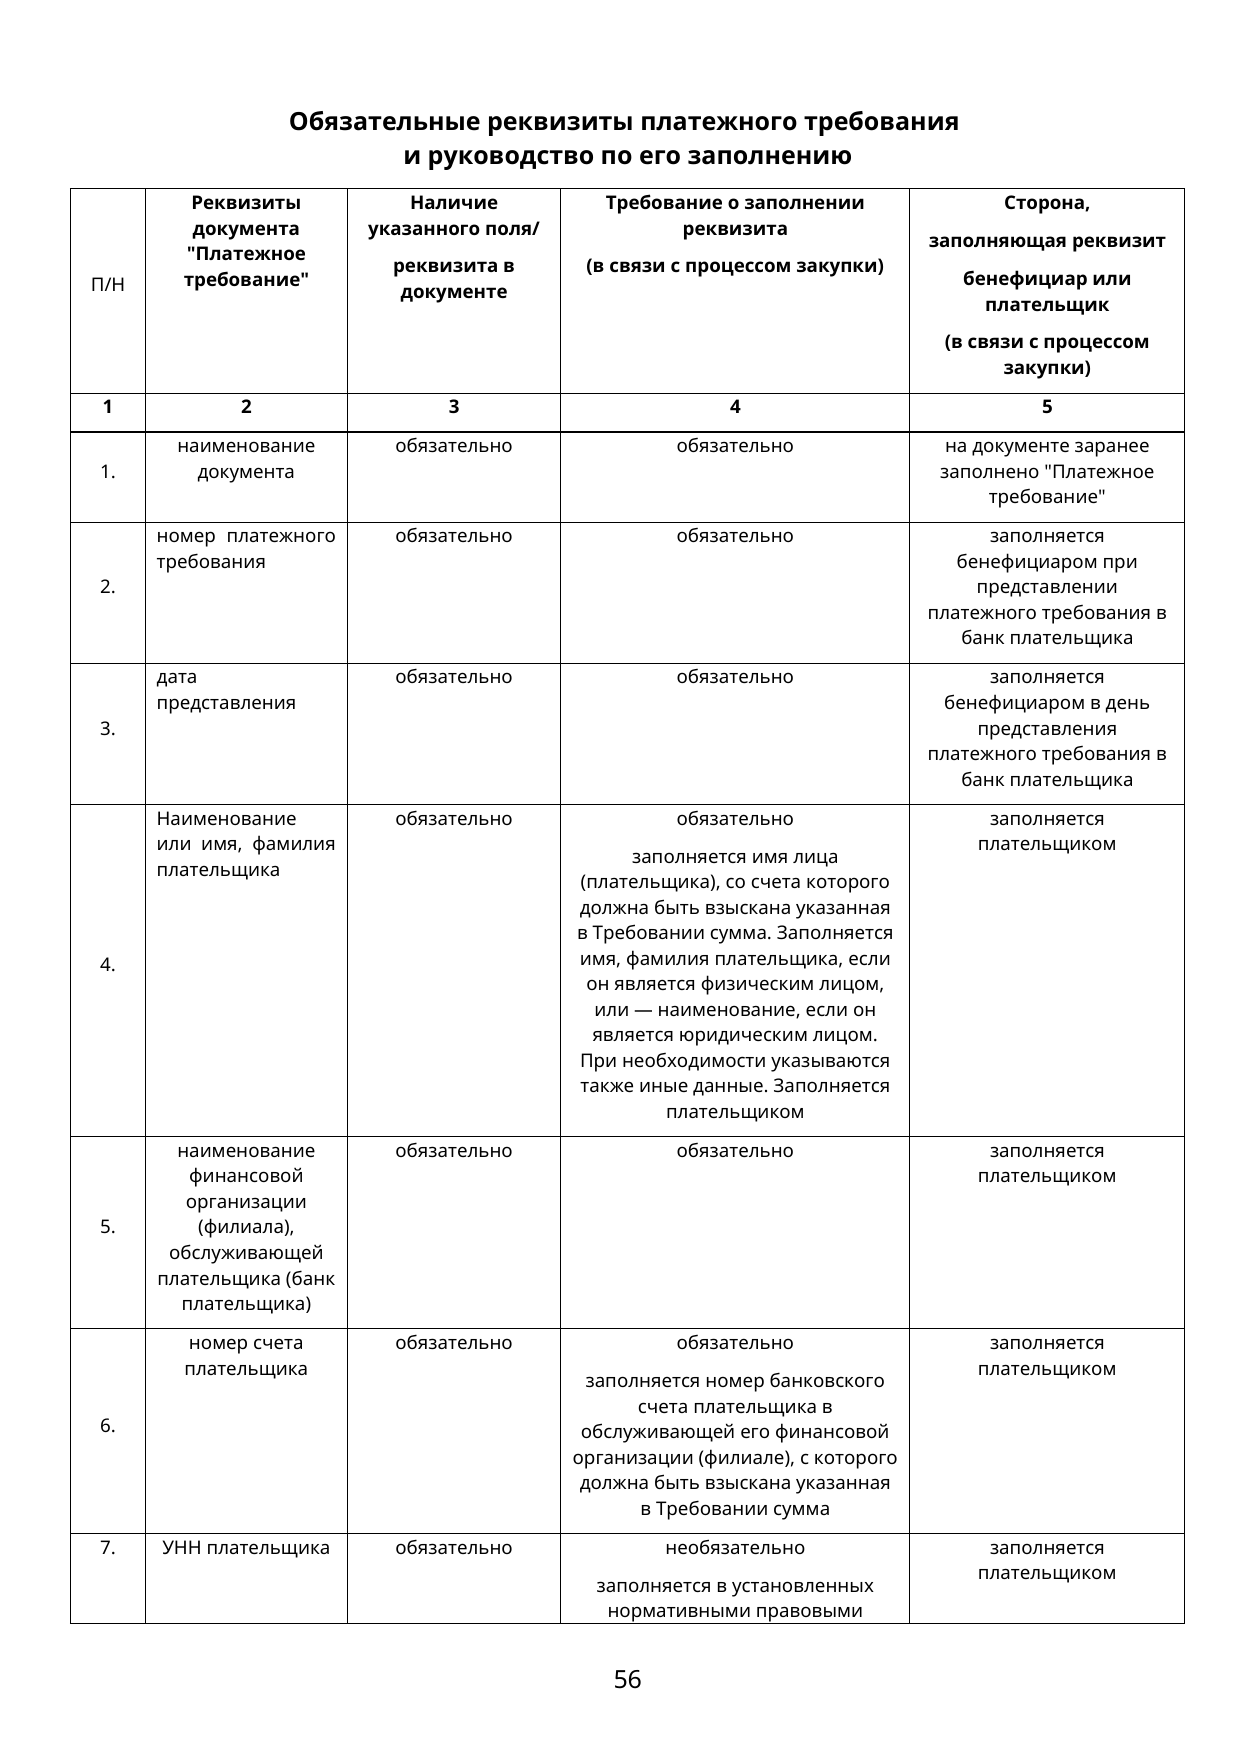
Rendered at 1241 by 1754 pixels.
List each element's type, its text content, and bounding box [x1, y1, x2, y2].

table_cell 2. [71, 523, 145, 663]
table_cell номер платежного требования [146, 523, 347, 663]
table_cell заполняется бенефициаром в день представления платежного требования в банк плательщика [910, 664, 1184, 804]
table_cell обязательно [561, 523, 909, 663]
table_cell номер счета плательщика [146, 1329, 347, 1533]
table_cell 6. [71, 1329, 145, 1533]
table_cell 3. [71, 664, 145, 804]
table_cell заполняется плательщиком [910, 1137, 1184, 1328]
table_cell заполняется плательщиком [910, 1329, 1184, 1533]
table_cell обязательно [348, 805, 560, 1136]
table_header Требование о заполнении реквизита (в связи с процессом закупки) [561, 189, 909, 392]
table_header Реквизиты документа "Платежное требование" [146, 189, 347, 392]
table_cell УНН плательщика [146, 1534, 347, 1623]
table_cell 1. [71, 433, 145, 522]
table_cell 5. [71, 1137, 145, 1328]
table_cell на документе заранее заполнено "Платежное требование" [910, 433, 1184, 522]
table_cell наименование документа [146, 433, 347, 522]
table_cell обязательно заполняется номер банковского счета плательщика в обслуживающей его финансовой организации (филиале), с которого должна быть взыскана указанная в Требовании сумма [561, 1329, 909, 1533]
table_cell обязательно [348, 523, 560, 663]
table_cell обязательно [348, 1329, 560, 1533]
table_cell обязательно [561, 1137, 909, 1328]
table_cell 1 [71, 394, 145, 431]
table_header Сторона, заполняющая реквизит бенефициар или плательщик (в связи с процессом закупки) [910, 189, 1184, 392]
table_cell Наименование или имя, фамилия плательщика [146, 805, 347, 1136]
table_cell наименование финансовой организации (филиала), обслуживающей плательщика (банк плательщика) [146, 1137, 347, 1328]
table_cell обязательно [561, 433, 909, 522]
table_cell 4 [561, 394, 909, 431]
table_cell обязательно заполняется имя лица (плательщика), со счета которого должна быть взыскана указанная в Требовании сумма. Заполняется имя, фамилия плательщика, если он является физическим лицом, или — наименование, если он является юридическим лицом. При необходимости указываются также иные данные. Заполняется плательщиком [561, 805, 909, 1136]
table_cell обязательно [348, 1534, 560, 1623]
table_cell заполняется плательщиком [910, 1534, 1184, 1623]
table_cell обязательно [348, 1137, 560, 1328]
table_cell обязательно [348, 664, 560, 804]
table_header Наличие указанного поля/ реквизита в документе [348, 189, 560, 392]
table_cell 4. [71, 805, 145, 1136]
table_cell 5 [910, 394, 1184, 431]
table_header П/Н [71, 189, 145, 392]
table_cell обязательно [561, 664, 909, 804]
text Обязательные реквизиты платежного требования и руководство по его заполнению [133, 103, 1122, 172]
table_cell 7. [71, 1534, 145, 1623]
table_cell обязательно [348, 433, 560, 522]
table_cell 3 [348, 394, 560, 431]
table_cell 2 [146, 394, 347, 431]
table_cell заполняется бенефициаром при представлении платежного требования в банк плательщика [910, 523, 1184, 663]
table_cell дата представления [146, 664, 347, 804]
table_cell заполняется плательщиком [910, 805, 1184, 1136]
